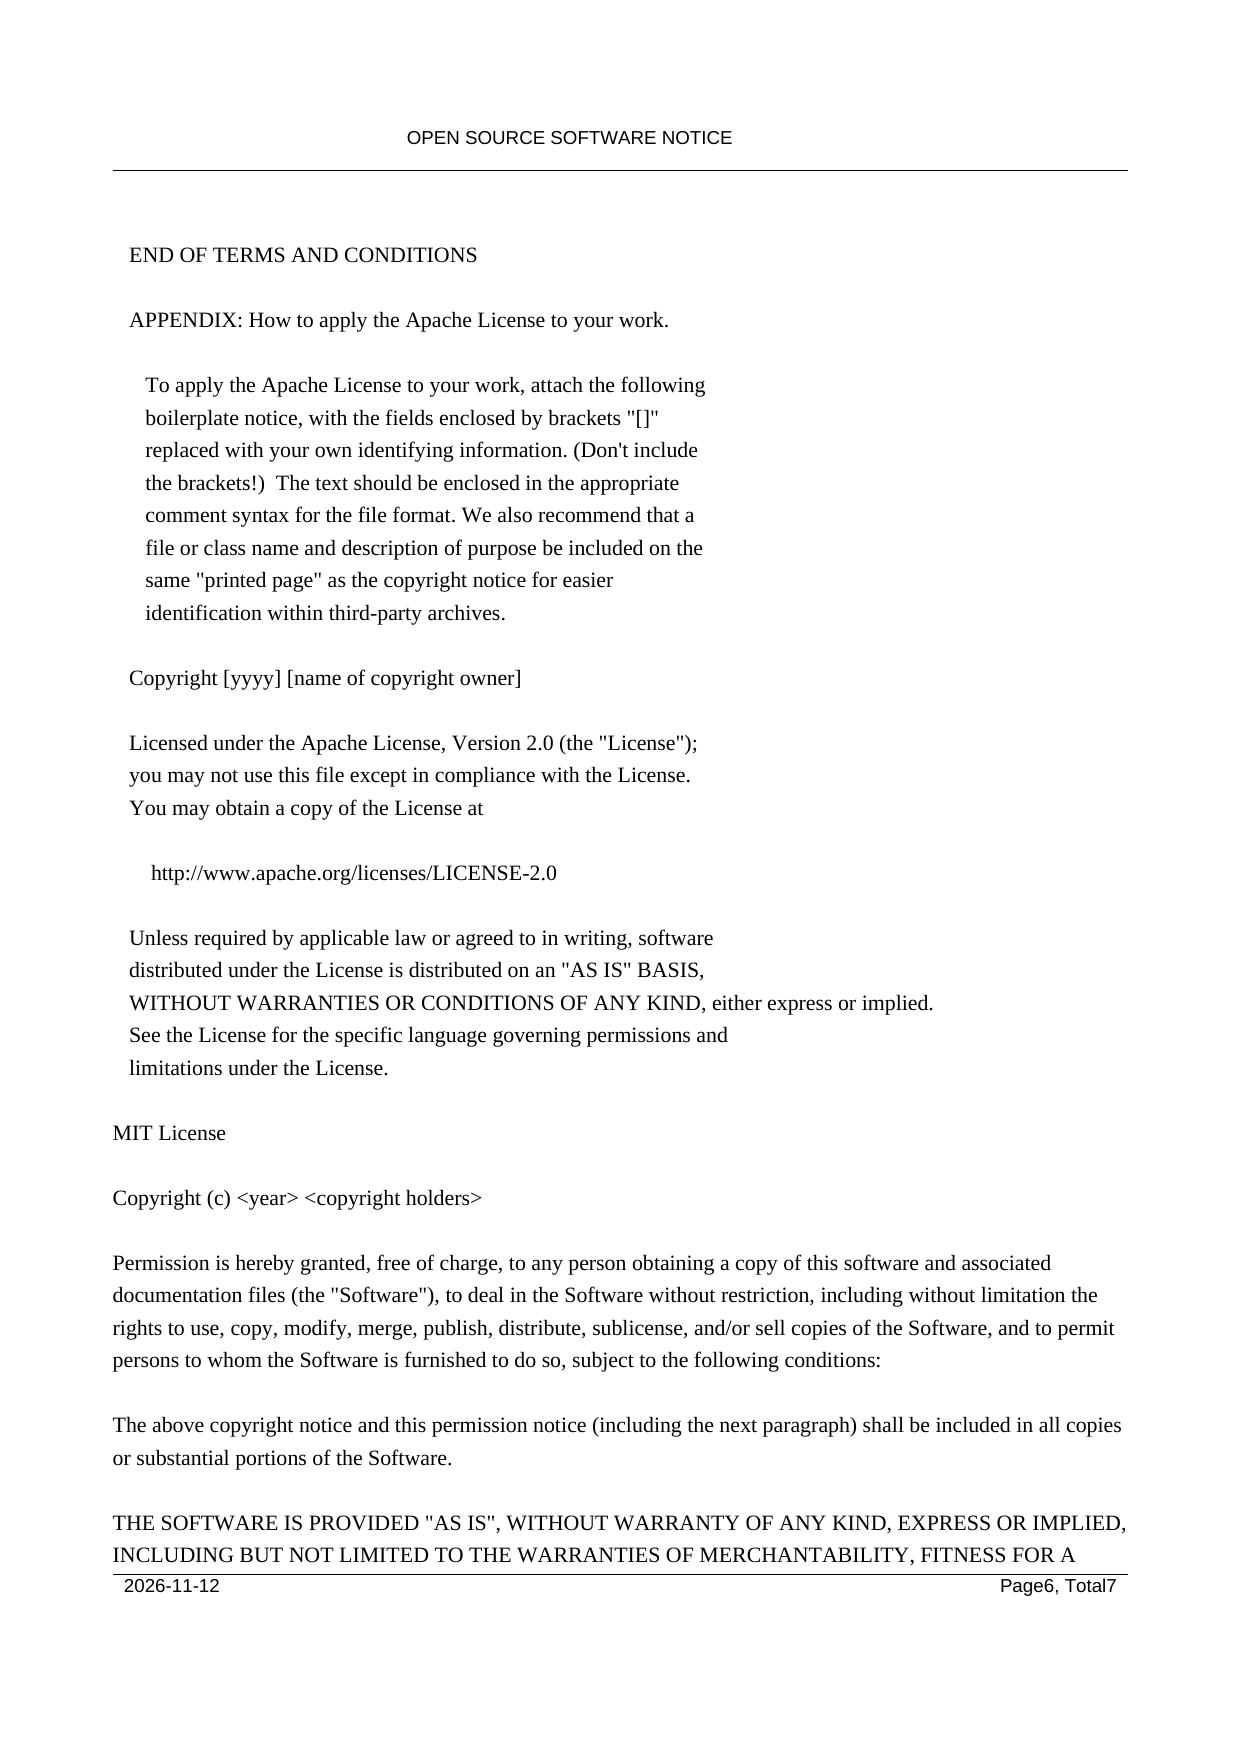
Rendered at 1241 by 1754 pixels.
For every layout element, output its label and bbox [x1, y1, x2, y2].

text [112, 206, 1128, 1571]
